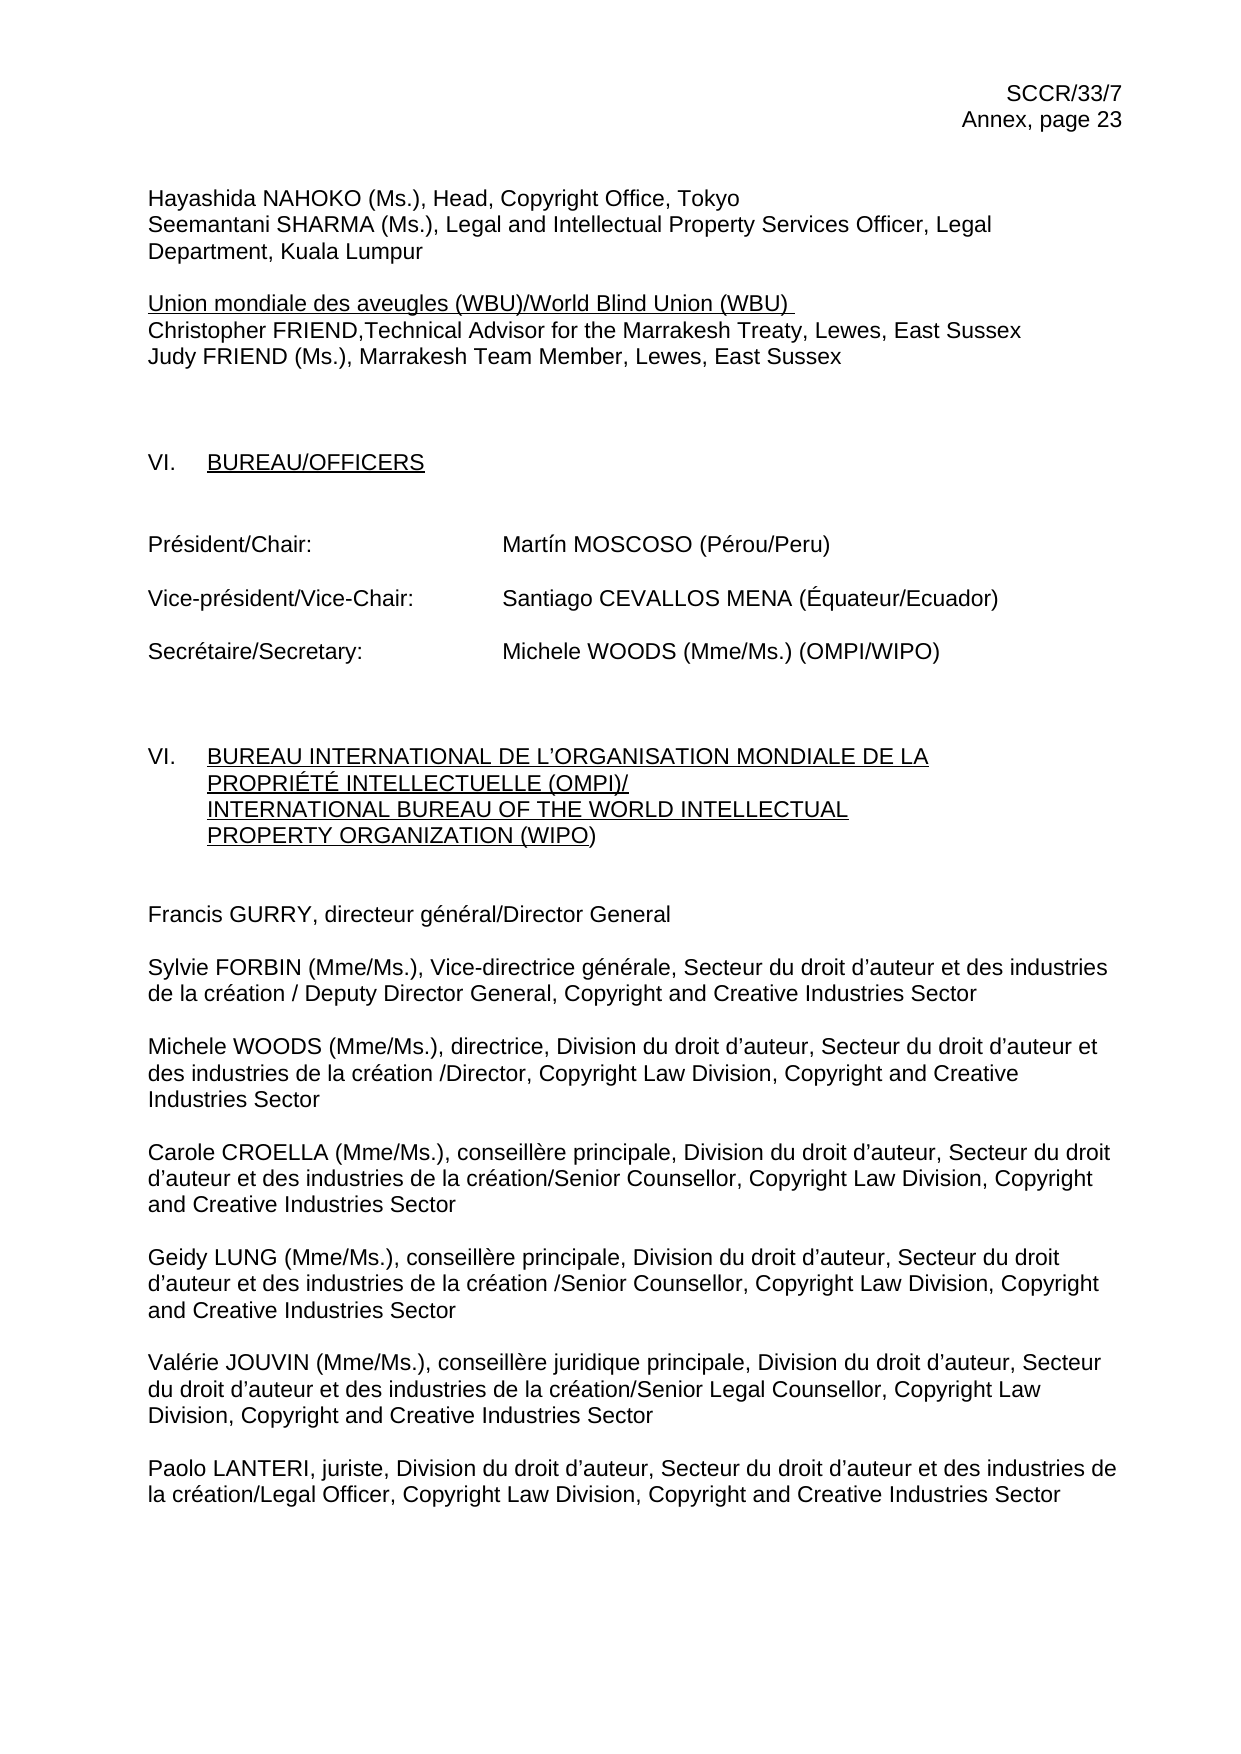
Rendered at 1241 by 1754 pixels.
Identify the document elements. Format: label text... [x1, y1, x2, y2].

text VI. BUREAU/OFFICERS [148, 448, 1122, 475]
text Sylvie FORBIN (Mme/Ms.), Vice-directrice générale, Secteur du droit d’auteur et des industries de la création / Deputy Director General, Copyright and Creative Industries Sector [148, 954, 1122, 1007]
text Valérie JOUVIN (Mme/Ms.), conseillère juridique principale, Division du droit d’auteur, Secteur du droit d’auteur et des industries de la création/Senior Legal Counsellor, Copyright Law Division, Copyright and Creative Industries Sector [148, 1349, 1122, 1428]
text Francis GURRY, directeur général/Director General [148, 901, 1122, 928]
text Judy FRIEND (Ms.), Marrakesh Team Member, Lewes, East Sussex [148, 343, 1122, 369]
text Paolo LANTERI, juriste, Division du droit d’auteur, Secteur du droit d’auteur et des industries de la création/Legal Officer, Copyright Law Division, Copyright and Creative Industries Sector [148, 1455, 1122, 1507]
text Carole CROELLA (Mme/Ms.), conseillère principale, Division du droit d’auteur, Secteur du droit d’auteur et des industries de la création/Senior Counsellor, Copyright Law Division, Copyright and Creative Industries Sector [148, 1138, 1122, 1218]
text Christopher FRIEND,Technical Advisor for the Marrakesh Treaty, Lewes, East Sussex [148, 317, 1122, 343]
text Hayashida NAHOKO (Ms.), Head, Copyright Office, Tokyo [148, 185, 1122, 211]
text Michele WOODS (Mme/Ms.), directrice, Division du droit d’auteur, Secteur du droit d’auteur et des industries de la création /Director, Copyright Law Division, Copyright and Creative Industries Sector [148, 1033, 1122, 1112]
text Secrétaire/Secretary: Michele WOODS (Mme/Ms.) (OMPI/WIPO) [148, 638, 1122, 664]
text Seemantani SHARMA (Ms.), Legal and Intellectual Property Services Officer, Legal Department, Kuala Lumpur [148, 211, 1122, 264]
text PROPRIÉTÉ INTELLECTUELLE (OMPI)/ INTERNATIONAL BUREAU OF THE WORLD INTELLECTUAL PROPERTY ORGANIZATION (WIPO) [207, 769, 1122, 849]
text Vice-président/Vice-Chair: Santiago CEVALLOS MENA (Équateur/Ecuador) [148, 585, 1122, 611]
text Union mondiale des aveugles (WBU)/World Blind Union (WBU) [148, 290, 1122, 317]
text VI. BUREAU INTERNATIONAL DE L’ORGANISATION MONDIALE DE LA [148, 743, 1122, 769]
text Geidy LUNG (Mme/Ms.), conseillère principale, Division du droit d’auteur, Secteur du droit d’auteur et des industries de la création /Senior Counsellor, Copyright Law Division, Copyright and Creative Industries Sector [148, 1244, 1122, 1323]
text Président/Chair: Martín MOSCOSO (Pérou/Peru) [148, 527, 1122, 559]
